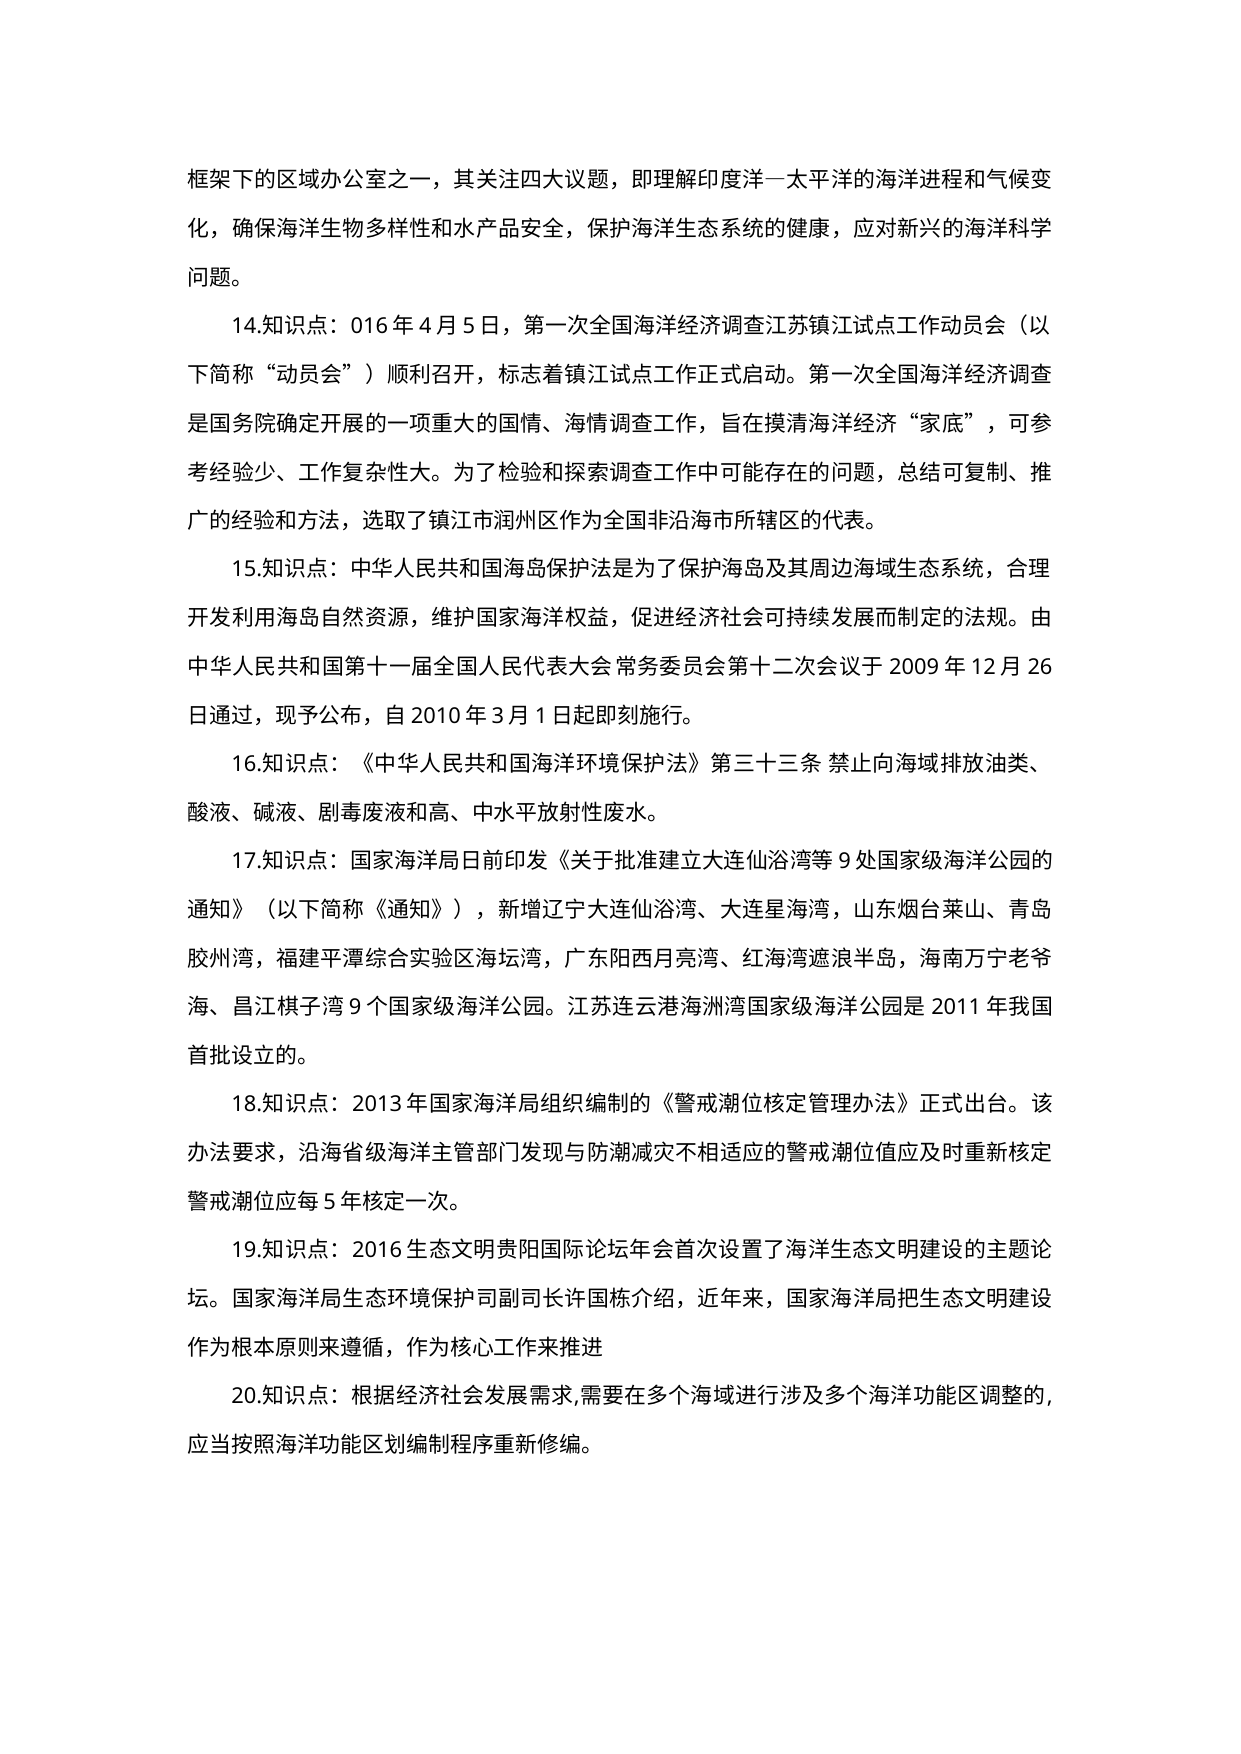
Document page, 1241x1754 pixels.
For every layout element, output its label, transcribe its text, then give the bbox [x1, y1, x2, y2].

text 18.知识点：2013年国家海洋局组织编制的《警戒潮位核定管理办法》正式出台。该办法要求，沿海省级海洋主管部门发现与防潮减灾不相适应的警戒潮位值应及时重新核定，警戒潮位应每5年核定一次。 [187, 1086, 1053, 1216]
text 17.知识点：国家海洋局日前印发《关于批准建立大连仙浴湾等9处国家级海洋公园的通知》（以下简称《通知》），新增辽宁大连仙浴湾、大连星海湾，山东烟台莱山、青岛胶州湾，福建平潭综合实验区海坛湾，广东阳西月亮湾、红海湾遮浪半岛，海南万宁老爷海、昌江棋子湾9个国家级海洋公园。江苏连云港海洲湾国家级海洋公园是2011年我国首批设立的。 [187, 843, 1053, 1070]
text 19.知识点：2016生态文明贵阳国际论坛年会首次设置了海洋生态文明建设的主题论坛。国家海洋局生态环境保护司副司长许国栋介绍，近年来，国家海洋局把生态文明建设作为根本原则来遵循，作为核心工作来推进 [187, 1232, 1053, 1362]
text 16.知识点：《中华人民共和国海洋环境保护法》第三十三条 禁止向海域排放油类、酸液、碱液、剧毒废液和高、中水平放射性废水。 [187, 746, 1053, 827]
text 15.知识点：中华人民共和国海岛保护法是为了保护海岛及其周边海域生态系统，合理开发利用海岛自然资源，维护国家海洋权益，促进经济社会可持续发展而制定的法规。由中华人民共和国第十一届全国人民代表大会常务委员会第十二次会议于2009年12月26日通过，现予公布，自2010年3月1日起即刻施行。 [187, 551, 1053, 730]
text 20.知识点：根据经济社会发展需求,需要在多个海域进行涉及多个海洋功能区调整的,应当按照海洋功能区划编制程序重新修编。 [187, 1378, 1053, 1459]
text 14.知识点：016年4月5日，第一次全国海洋经济调查江苏镇江试点工作动员会（以下简称“动员会”）顺利召开，标志着镇江试点工作正式启动。第一次全国海洋经济调查是国务院确定开展的一项重大的国情、海情调查工作，旨在摸清海洋经济“家底”，可参考经验少、工作复杂性大。为了检验和探索调查工作中可能存在的问题，总结可复制、推广的经验和方法，选取了镇江市润州区作为全国非沿海市所辖区的代表。 [187, 308, 1053, 535]
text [187, 162, 1053, 292]
